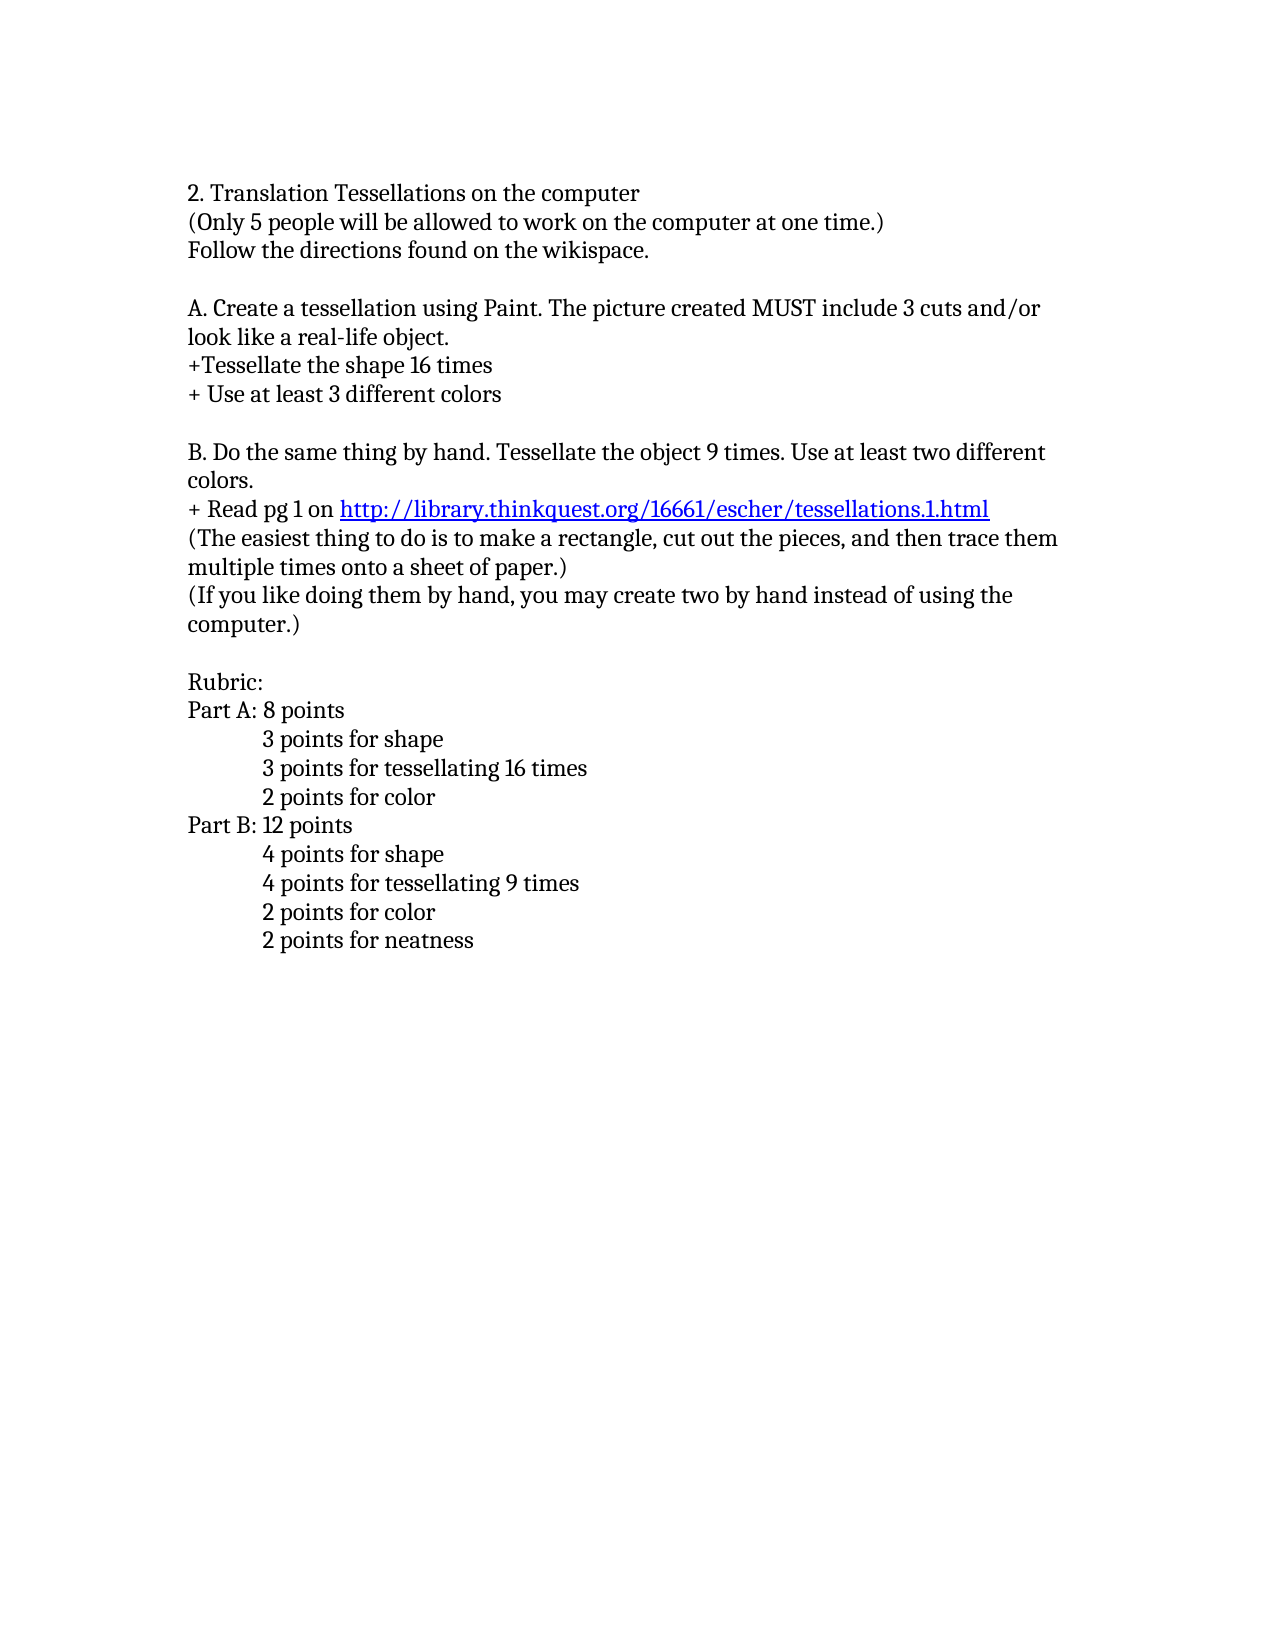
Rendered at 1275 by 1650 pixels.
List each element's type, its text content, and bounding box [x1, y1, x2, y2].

text 4 points for tessellating 9 times [187, 869, 1087, 897]
text 2 points for color [187, 897, 1087, 926]
text 2 points for neatness [187, 926, 1087, 955]
text Follow the directions found on the wikispace. [187, 236, 1087, 265]
text 4 points for shape [187, 840, 1087, 869]
text Part B: 12 points [187, 811, 1087, 840]
text (The easiest thing to do is to make a rectangle, cut out the pieces, and then trace them multiple times onto a sheet of paper.) [187, 524, 1087, 581]
text + Use at least 3 different colors [187, 380, 1087, 409]
text Rubric: [187, 667, 1087, 696]
text 3 points for shape [187, 725, 1087, 754]
text A. Create a tessellation using Paint. The picture created MUST include 3 cuts and/or look like a real-life object. [187, 294, 1087, 351]
text (Only 5 people will be allowed to work on the computer at one time.) [187, 207, 1087, 236]
text 3 points for tessellating 16 times [187, 754, 1087, 782]
text + Read pg 1 on http://library.thinkquest.org/16661/escher/tessellations.1.html [187, 495, 1087, 524]
text 2 points for color [187, 782, 1087, 811]
text +Tessellate the shape 16 times [187, 351, 1087, 380]
text (If you like doing them by hand, you may create two by hand instead of using the computer.) [187, 581, 1087, 639]
text B. Do the same thing by hand. Tessellate the object 9 times. Use at least two different colors. [187, 437, 1087, 495]
text 2. Translation Tessellations on the computer [187, 179, 1087, 207]
text Part A: 8 points [187, 696, 1087, 725]
